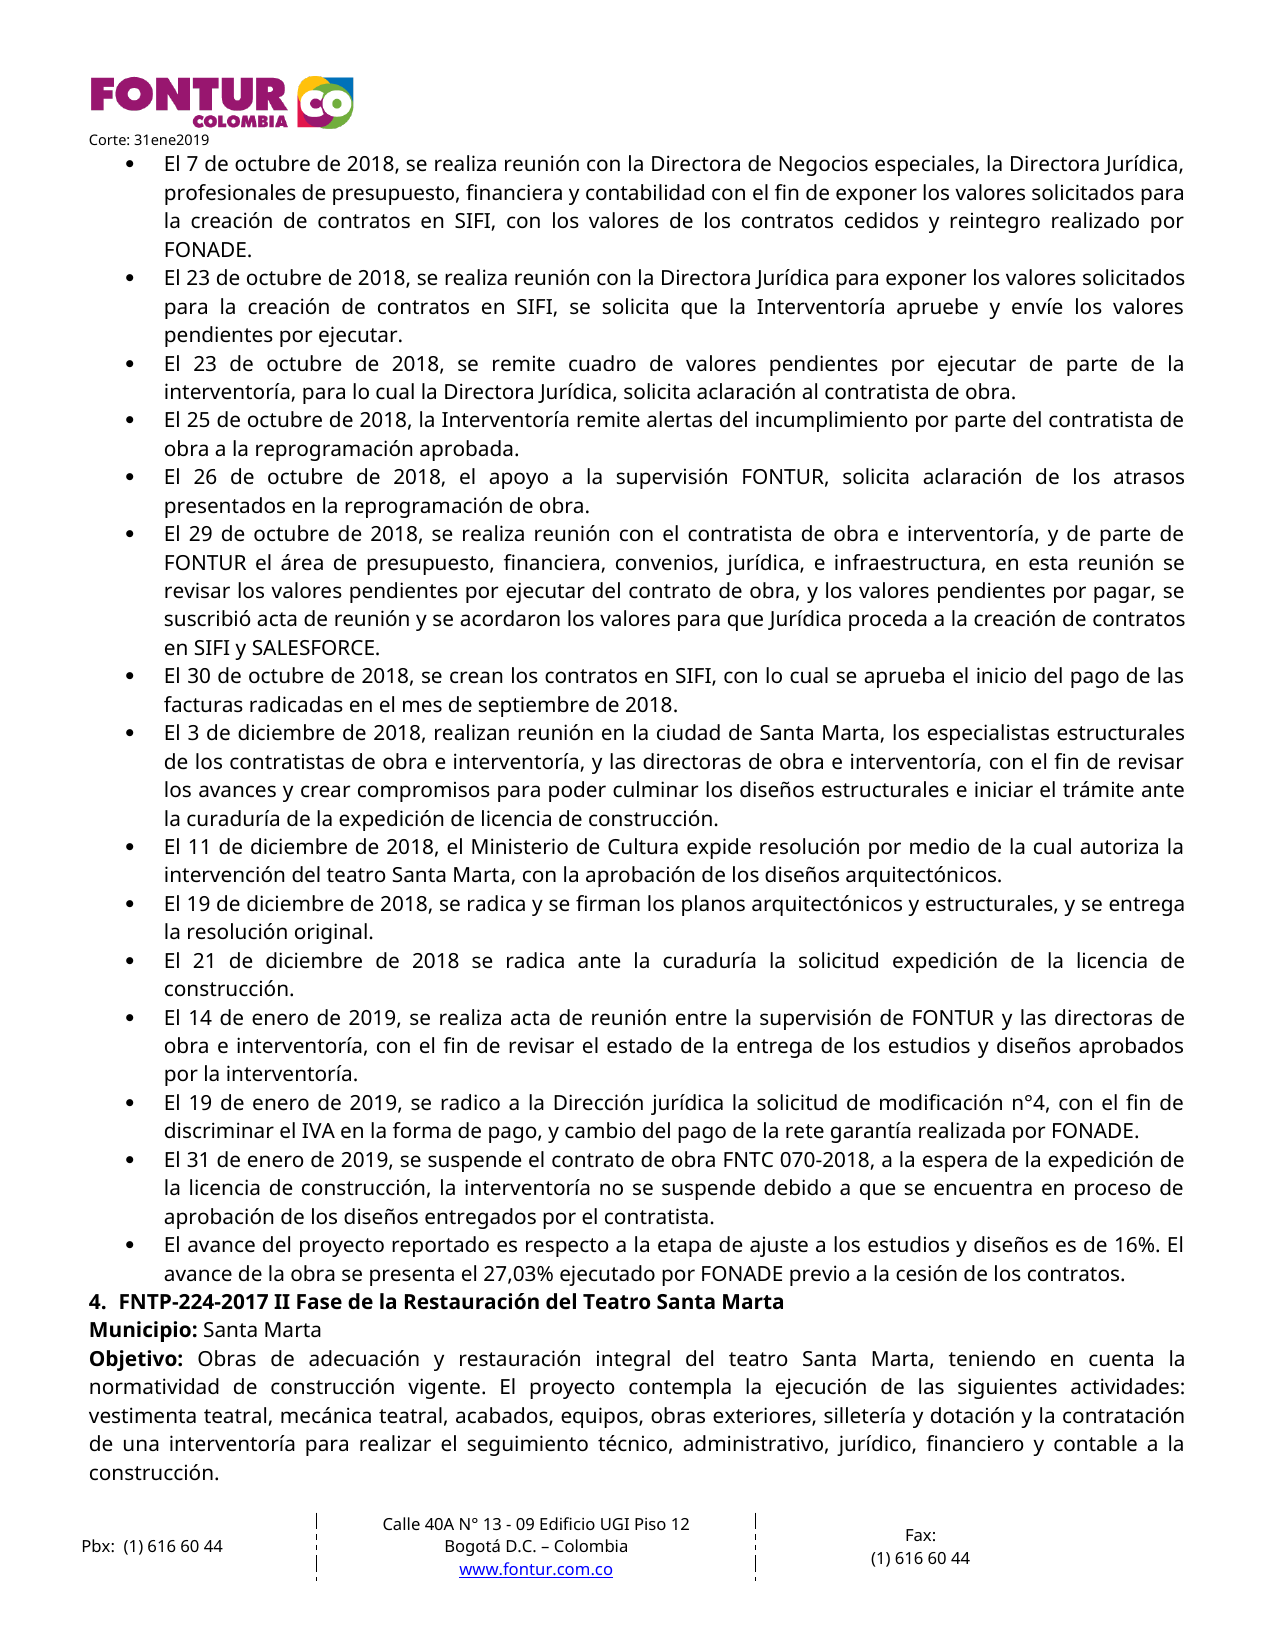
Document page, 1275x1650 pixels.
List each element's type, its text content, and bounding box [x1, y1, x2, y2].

list El 21 de diciembre de 2018 se radica ante la curaduría la solicitud expedición de la licencia de construcción. [126, 946, 1186, 1003]
list El 19 de enero de 2019, se radico a la Dirección jurídica la solicitud de modificación n°4, con el fin de discriminar el IVA en la forma de pago, y cambio del pago de la rete garantía realizada por FONADE. [126, 1088, 1186, 1145]
list El 26 de octubre de 2018, el apoyo a la supervisión FONTUR, solicita aclaración de los atrasos presentados en la reprogramación de obra. [126, 462, 1186, 519]
list El avance del proyecto reportado es respecto a la etapa de ajuste a los estudios y diseños es de 16%. El avance de la obra se presenta el 27,03% ejecutado por FONADE previo a la cesión de los contratos. [126, 1230, 1186, 1287]
list El 29 de octubre de 2018, se realiza reunión con el contratista de obra e interventoría, y de parte de FONTUR el área de presupuesto, financiera, convenios, jurídica, e infraestructura, en esta reunión se revisar los valores pendientes por ejecutar del contrato de obra, y los valores pendientes por pagar, se suscribió acta de reunión y se acordaron los valores para que Jurídica proceda a la creación de contratos en SIFI y SALESFORCE. [126, 519, 1186, 661]
list El 31 de enero de 2019, se suspende el contrato de obra FNTC 070-2018, a la espera de la expedición de la licencia de construcción, la interventoría no se suspende debido a que se encuentra en proceso de aprobación de los diseños entregados por el contratista. [126, 1145, 1186, 1230]
text Objetivo: Obras de adecuación y restauración integral del teatro Santa Marta, teniendo en cuenta la normatividad de construcción vigente. El proyecto contempla la ejecución de las siguientes actividades: vestimenta teatral, mecánica teatral, acabados, equipos, obras exteriores, silletería y dotación y la contratación de una interventoría para realizar el seguimiento técnico, administrativo, jurídico, financiero y contable a la construcción. [89, 1344, 1186, 1486]
picture [88, 73, 355, 130]
list El 23 de octubre de 2018, se realiza reunión con la Directora Jurídica para exponer los valores solicitados para la creación de contratos en SIFI, se solicita que la Interventoría apruebe y envíe los valores pendientes por ejecutar. [126, 263, 1186, 349]
list El 14 de enero de 2019, se realiza acta de reunión entre la supervisión de FONTUR y las directoras de obra e interventoría, con el fin de revisar el estado de la entrega de los estudios y diseños aprobados por la interventoría. [126, 1003, 1186, 1088]
list El 11 de diciembre de 2018, el Ministerio de Cultura expide resolución por medio de la cual autoriza la intervención del teatro Santa Marta, con la aprobación de los diseños arquitectónicos. [126, 832, 1186, 889]
list El 3 de diciembre de 2018, realizan reunión en la ciudad de Santa Marta, los especialistas estructurales de los contratistas de obra e interventoría, y las directoras de obra e interventoría, con el fin de revisar los avances y crear compromisos para poder culminar los diseños estructurales e iniciar el trámite ante la curaduría de la expedición de licencia de construcción. [126, 718, 1186, 832]
text Municipio: Santa Marta [89, 1316, 1186, 1344]
list El 30 de octubre de 2018, se crean los contratos en SIFI, con lo cual se aprueba el inicio del pago de las facturas radicadas en el mes de septiembre de 2018. [126, 661, 1186, 718]
list El 25 de octubre de 2018, la Interventoría remite alertas del incumplimiento por parte del contratista de obra a la reprogramación aprobada. [126, 406, 1186, 462]
list El 19 de diciembre de 2018, se radica y se firman los planos arquitectónicos y estructurales, y se entrega la resolución original. [126, 889, 1186, 946]
list El 23 de octubre de 2018, se remite cuadro de valores pendientes por ejecutar de parte de la interventoría, para lo cual la Directora Jurídica, solicita aclaración al contratista de obra. [126, 349, 1186, 406]
list FNTP-224-2017 II Fase de la Restauración del Teatro Santa Marta [89, 1287, 1186, 1316]
list El 7 de octubre de 2018, se realiza reunión con la Directora de Negocios especiales, la Directora Jurídica, profesionales de presupuesto, financiera y contabilidad con el fin de exponer los valores solicitados para la creación de contratos en SIFI, con los valores de los contratos cedidos y reintegro realizado por FONADE. [126, 149, 1186, 263]
